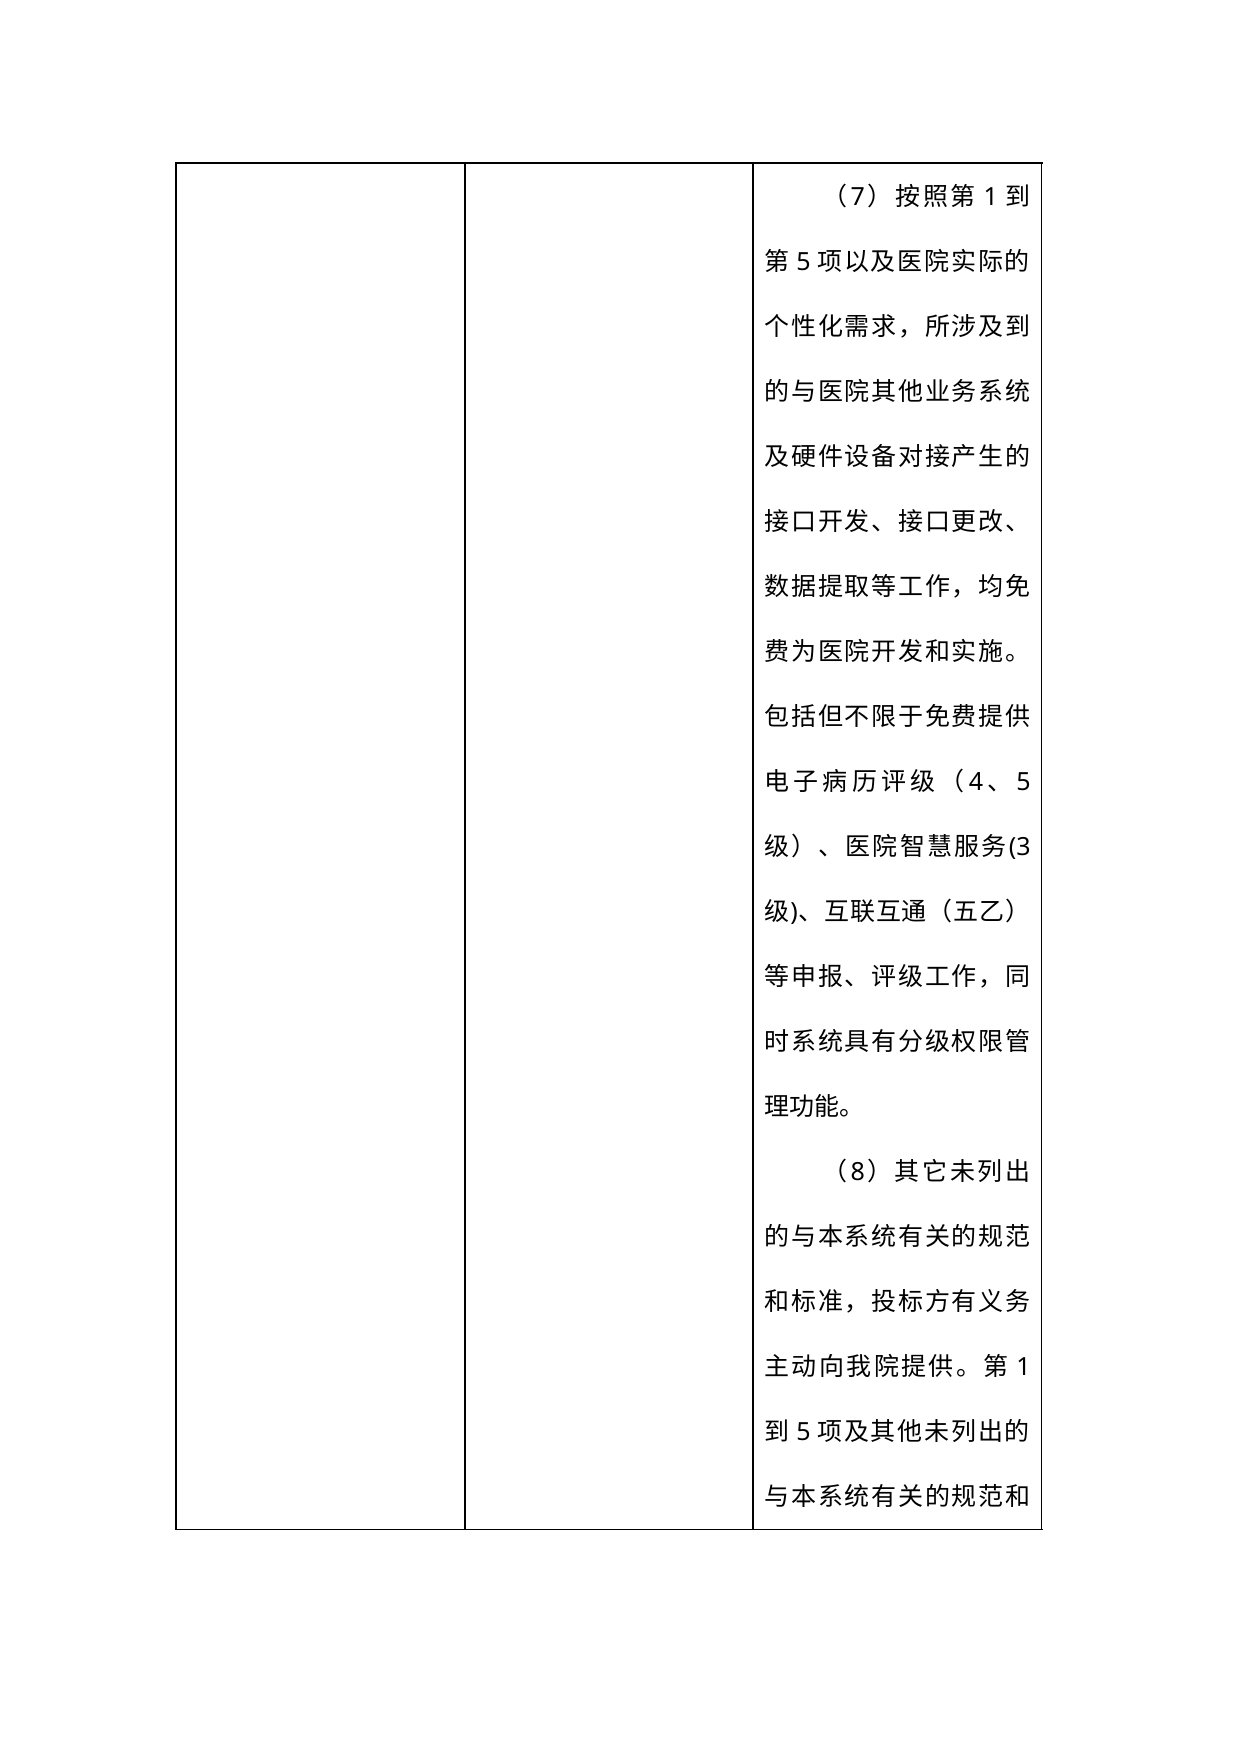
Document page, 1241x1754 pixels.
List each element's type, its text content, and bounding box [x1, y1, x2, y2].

table_cell 1 [466, 164, 752, 1528]
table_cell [754, 164, 1041, 1528]
table_cell ▲ [177, 164, 464, 1528]
